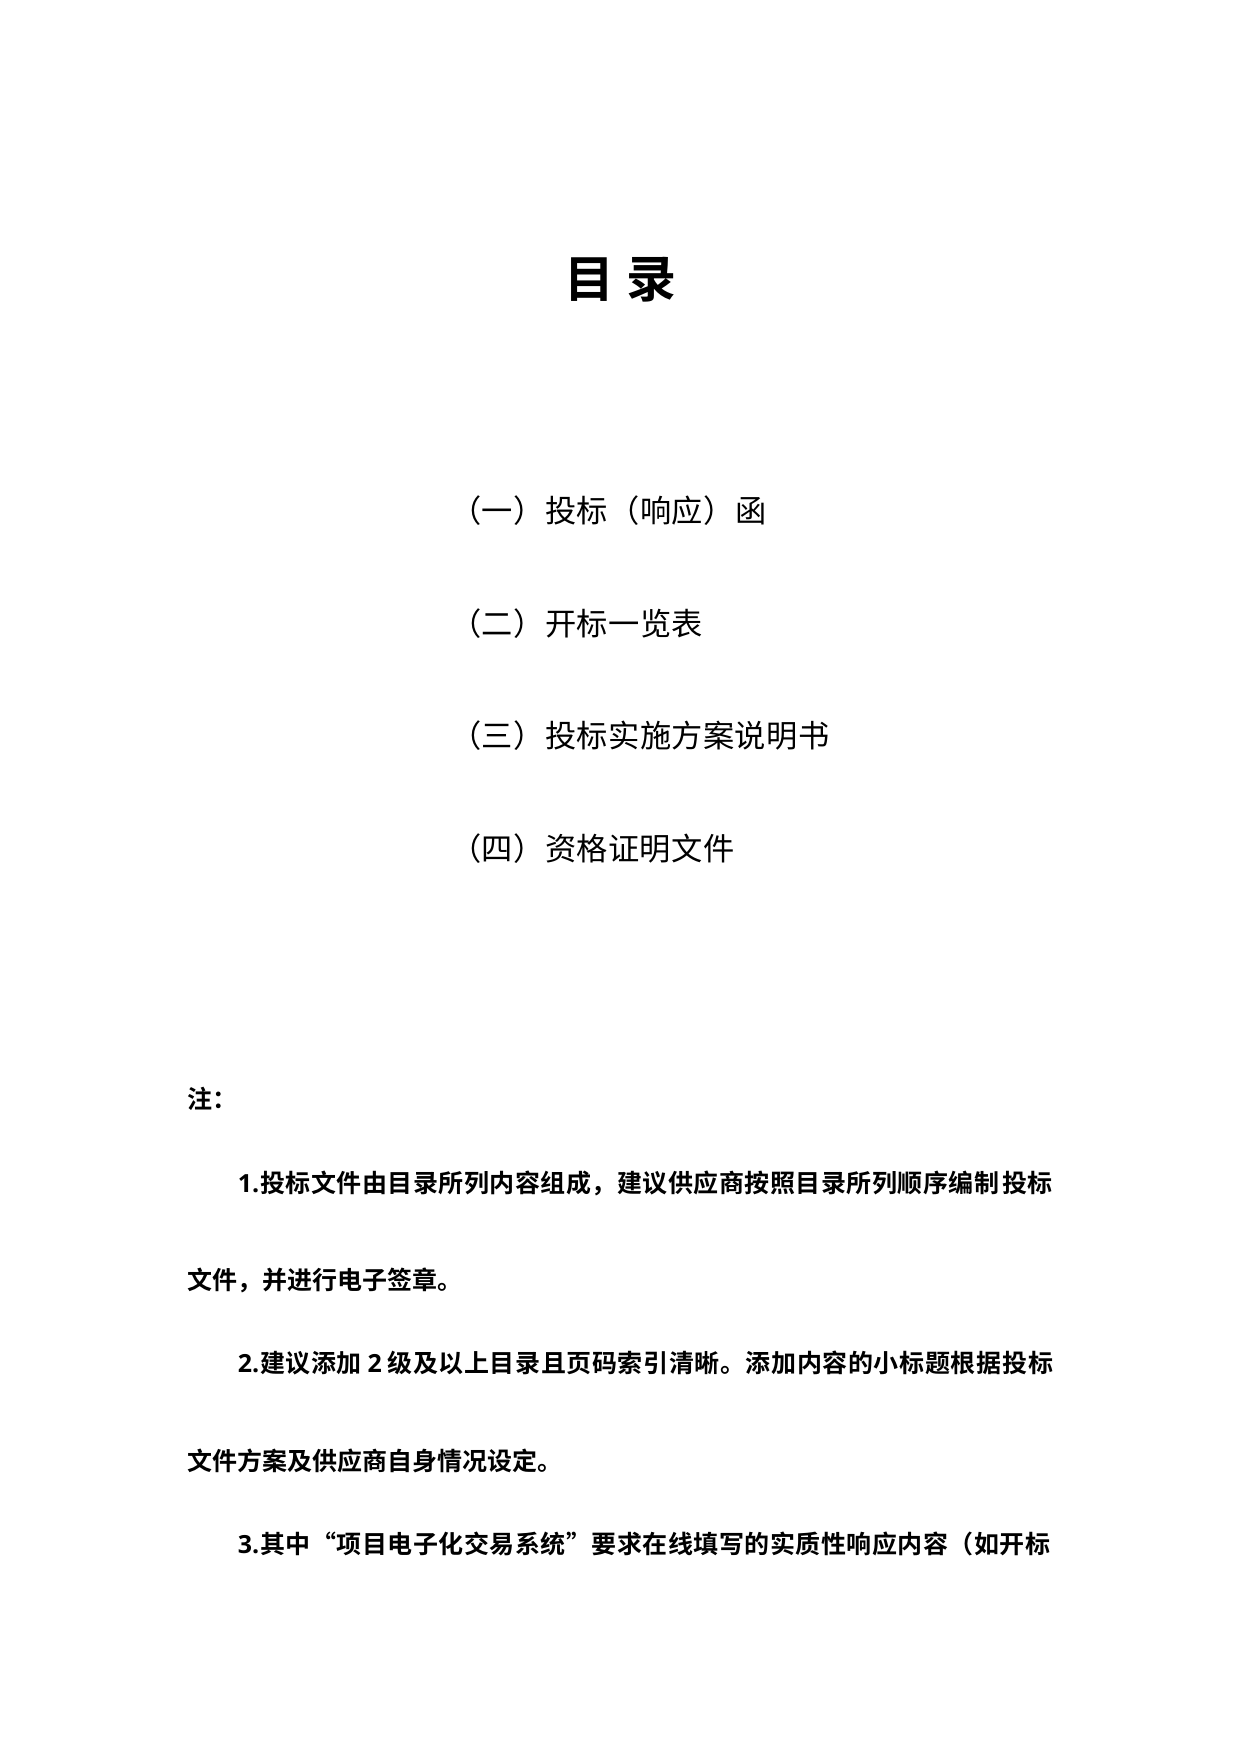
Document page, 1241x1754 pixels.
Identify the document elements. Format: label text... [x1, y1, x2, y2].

text 2.建议添加2级及以上目录且页码索引清晰。添加内容的小标题根据投标文件方案及供应商自身情况设定。 [187, 1329, 1053, 1492]
text （一）投标（响应）函 [187, 476, 1053, 541]
text （四）资格证明文件 [187, 814, 1053, 879]
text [187, 1510, 1053, 1575]
text 注： [187, 1066, 1053, 1131]
text 1.投标文件由目录所列内容组成，建议供应商按照目录所列顺序编制投标文件，并进行电子签章。 [187, 1149, 1053, 1311]
text （二）开标一览表 [187, 589, 1053, 654]
text 目 录 [187, 227, 1053, 324]
text （三）投标实施方案说明书 [187, 701, 1053, 766]
